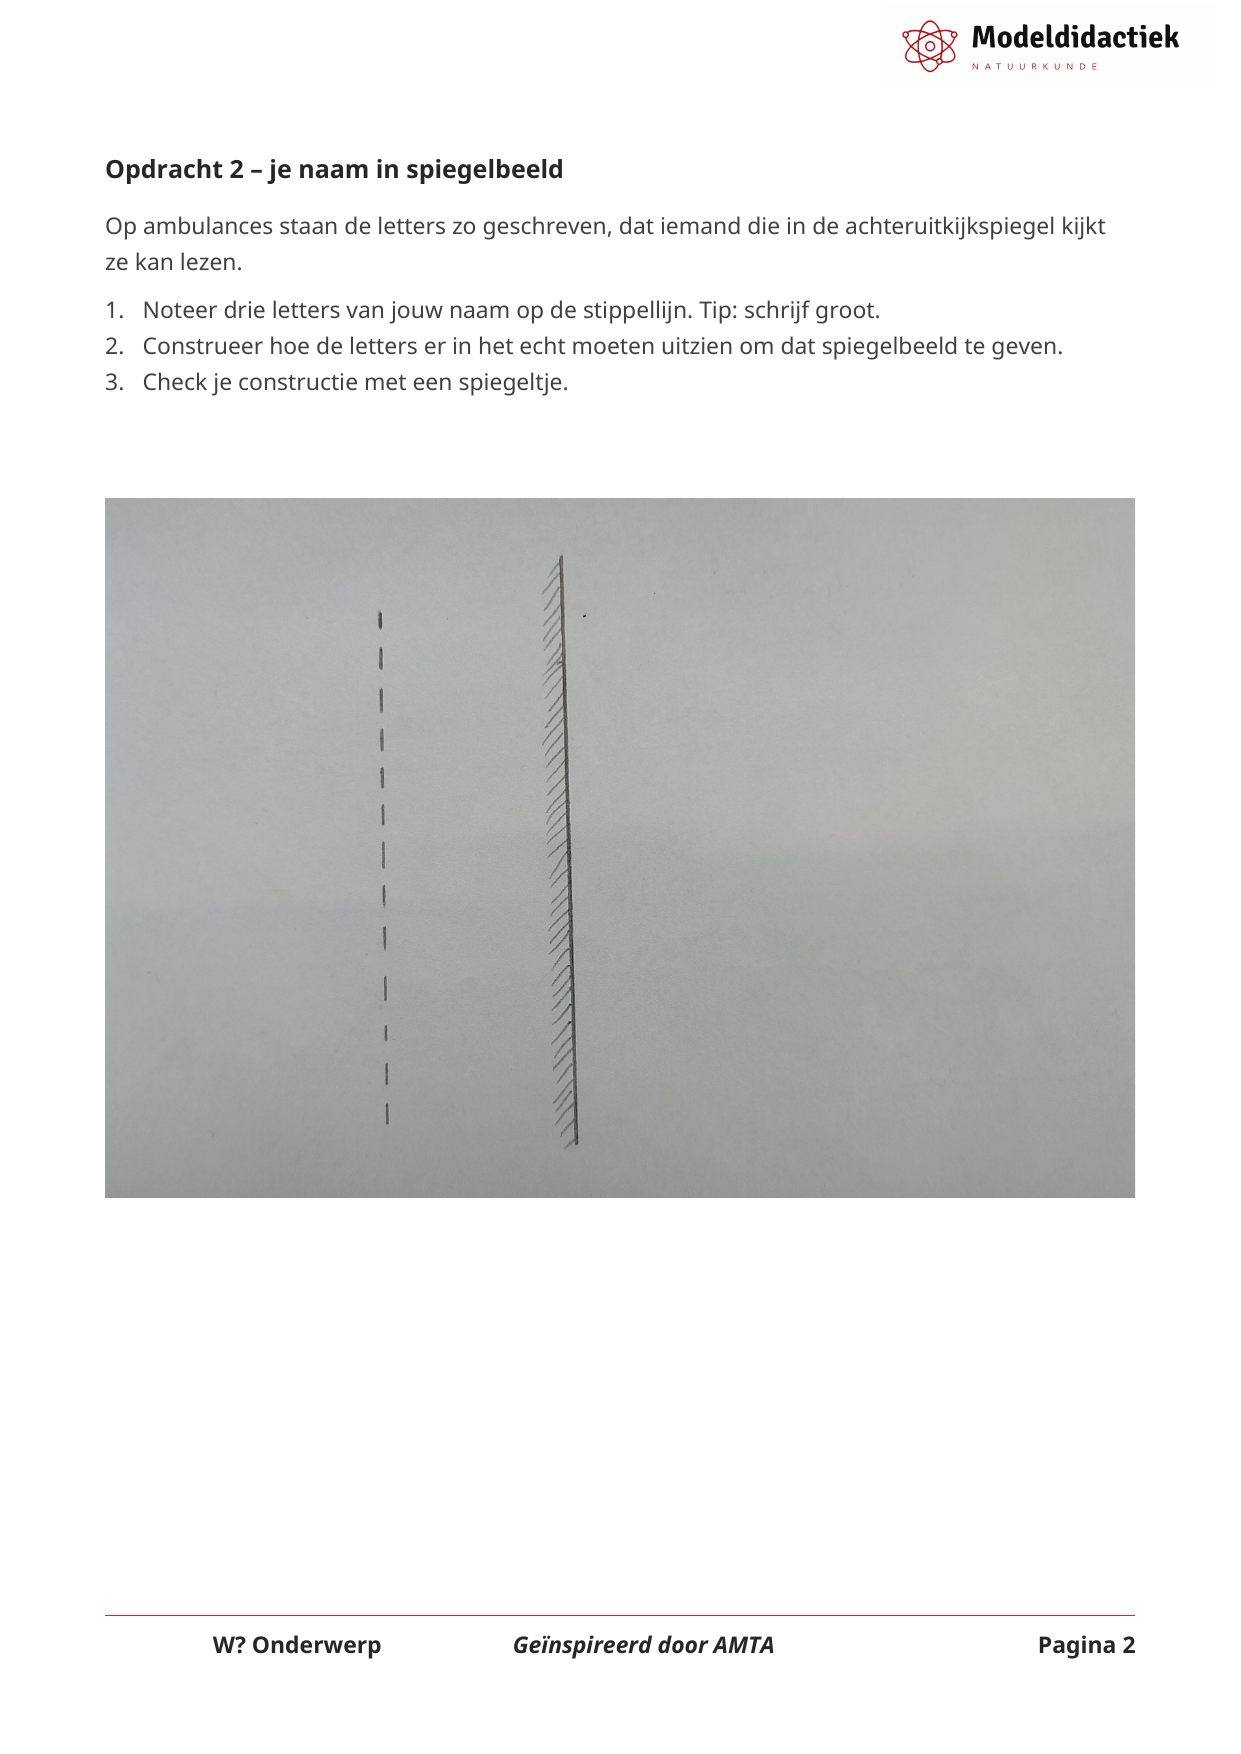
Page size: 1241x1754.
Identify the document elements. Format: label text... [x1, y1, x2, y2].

picture [883, 2, 1218, 87]
text Op ambulances staan de letters zo geschreven, dat iemand die in de achteruitkijkspiegel kijkt ze kan lezen. [105, 210, 1135, 277]
list Check je constructie met een spiegeltje. [105, 366, 1135, 397]
picture [105, 498, 1136, 1198]
subtitle Opdracht 2 – je naam in spiegelbeeld [105, 152, 1135, 186]
list Construeer hoe de letters er in het echt moeten uitzien om dat spiegelbeeld te geven. [105, 330, 1135, 361]
list Noteer drie letters van jouw naam op de stippellijn. Tip: schrijf groot. [105, 294, 1135, 325]
